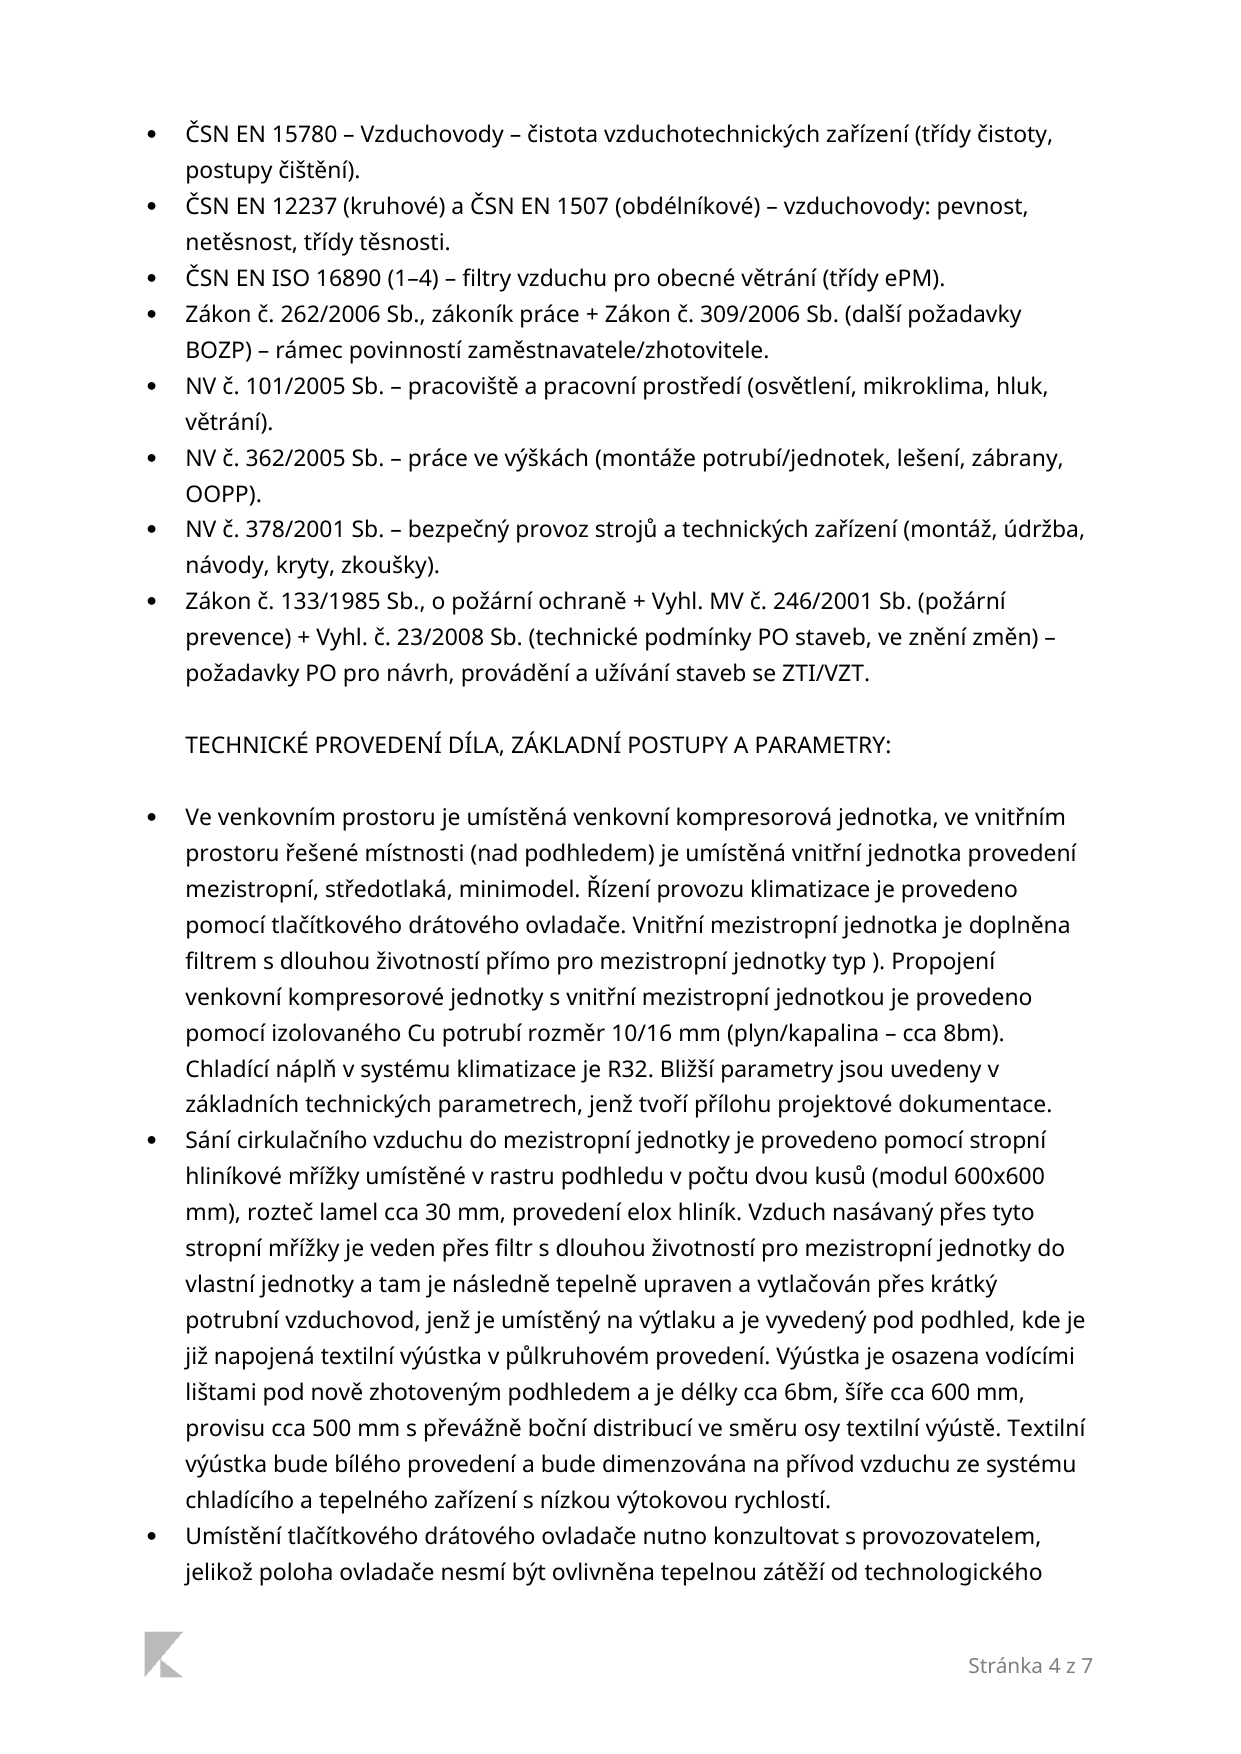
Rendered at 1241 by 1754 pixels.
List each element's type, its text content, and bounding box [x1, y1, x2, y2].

list Sání cirkulačního vzduchu do mezistropní jednotky je provedeno pomocí stropní hliníkové mřížky umístěné v rastru podhledu v počtu dvou kusů (modul 600x600 mm), rozteč lamel cca 30 mm, provedení elox hliník. Vzduch nasávaný přes tyto stropní mřížky je veden přes filtr s dlouhou životností pro mezistropní jednotky do vlastní jednotky a tam je následně tepelně upraven a vytlačován přes krátký potrubní vzduchovod, jenž je umístěný na výtlaku a je vyvedený pod podhled, kde je již napojená textilní výústka v půlkruhovém provedení. Výústka je osazena vodícími lištami pod nově zhotoveným podhledem a je délky cca 6bm, šíře cca 600 mm, provisu cca 500 mm s převážně boční distribucí ve směru osy textilní výústě. Textilní výústka bude bílého provedení a bude dimenzována na přívod vzduchu ze systému chladícího a tepelného zařízení s nízkou výtokovou rychlostí. [148, 1124, 1092, 1515]
picture [143, 1630, 183, 1679]
list ČSN EN 12237 (kruhové) a ČSN EN 1507 (obdélníkové) – vzduchovody: pevnost, netěsnost, třídy těsnosti. [148, 190, 1092, 257]
list NV č. 378/2001 Sb. – bezpečný provoz strojů a technických zařízení (montáž, údržba, návody, kryty, zkoušky). [148, 513, 1092, 581]
list Zákon č. 133/1985 Sb., o požární ochraně + Vyhl. MV č. 246/2001 Sb. (požární prevence) + Vyhl. č. 23/2008 Sb. (technické podmínky PO staveb, ve znění změn) – požadavky PO pro návrh, provádění a užívání staveb se ZTI/VZT. [148, 585, 1092, 688]
list ČSN EN 15780 – Vzduchovody – čistota vzduchotechnických zařízení (třídy čistoty, postupy čištění). [148, 118, 1092, 185]
list Ve venkovním prostoru je umístěná venkovní kompresorová jednotka, ve vnitřním prostoru řešené místnosti (nad podhledem) je umístěná vnitřní jednotka provedení mezistropní, středotlaká, minimodel. Řízení provozu klimatizace je provedeno pomocí tlačítkového drátového ovladače. Vnitřní mezistropní jednotka je doplněna filtrem s dlouhou životností přímo pro mezistropní jednotky typ ). Propojení venkovní kompresorové jednotky s vnitřní mezistropní jednotkou je provedeno pomocí izolovaného Cu potrubí rozměr 10/16 mm (plyn/kapalina – cca 8bm). Chladící náplň v systému klimatizace je R32. Bližší parametry jsou uvedeny v základních technických parametrech, jenž tvoří přílohu projektové dokumentace. [148, 801, 1092, 1120]
list Zákon č. 262/2006 Sb., zákoník práce + Zákon č. 309/2006 Sb. (další požadavky BOZP) – rámec povinností zaměstnavatele/zhotovitele. [148, 298, 1092, 365]
list NV č. 362/2005 Sb. – práce ve výškách (montáže potrubí/jednotek, lešení, zábrany, OOPP). [148, 442, 1092, 509]
list NV č. 101/2005 Sb. – pracoviště a pracovní prostředí (osvětlení, mikroklima, hluk, větrání). [148, 370, 1092, 437]
list ČSN EN ISO 16890 (1–4) – filtry vzduchu pro obecné větrání (třídy ePM). [148, 262, 1092, 293]
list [148, 1520, 1092, 1587]
list TECHNICKÉ PROVEDENÍ DÍLA, ZÁKLADNÍ POSTUPY A PARAMETRY: [185, 729, 1092, 760]
